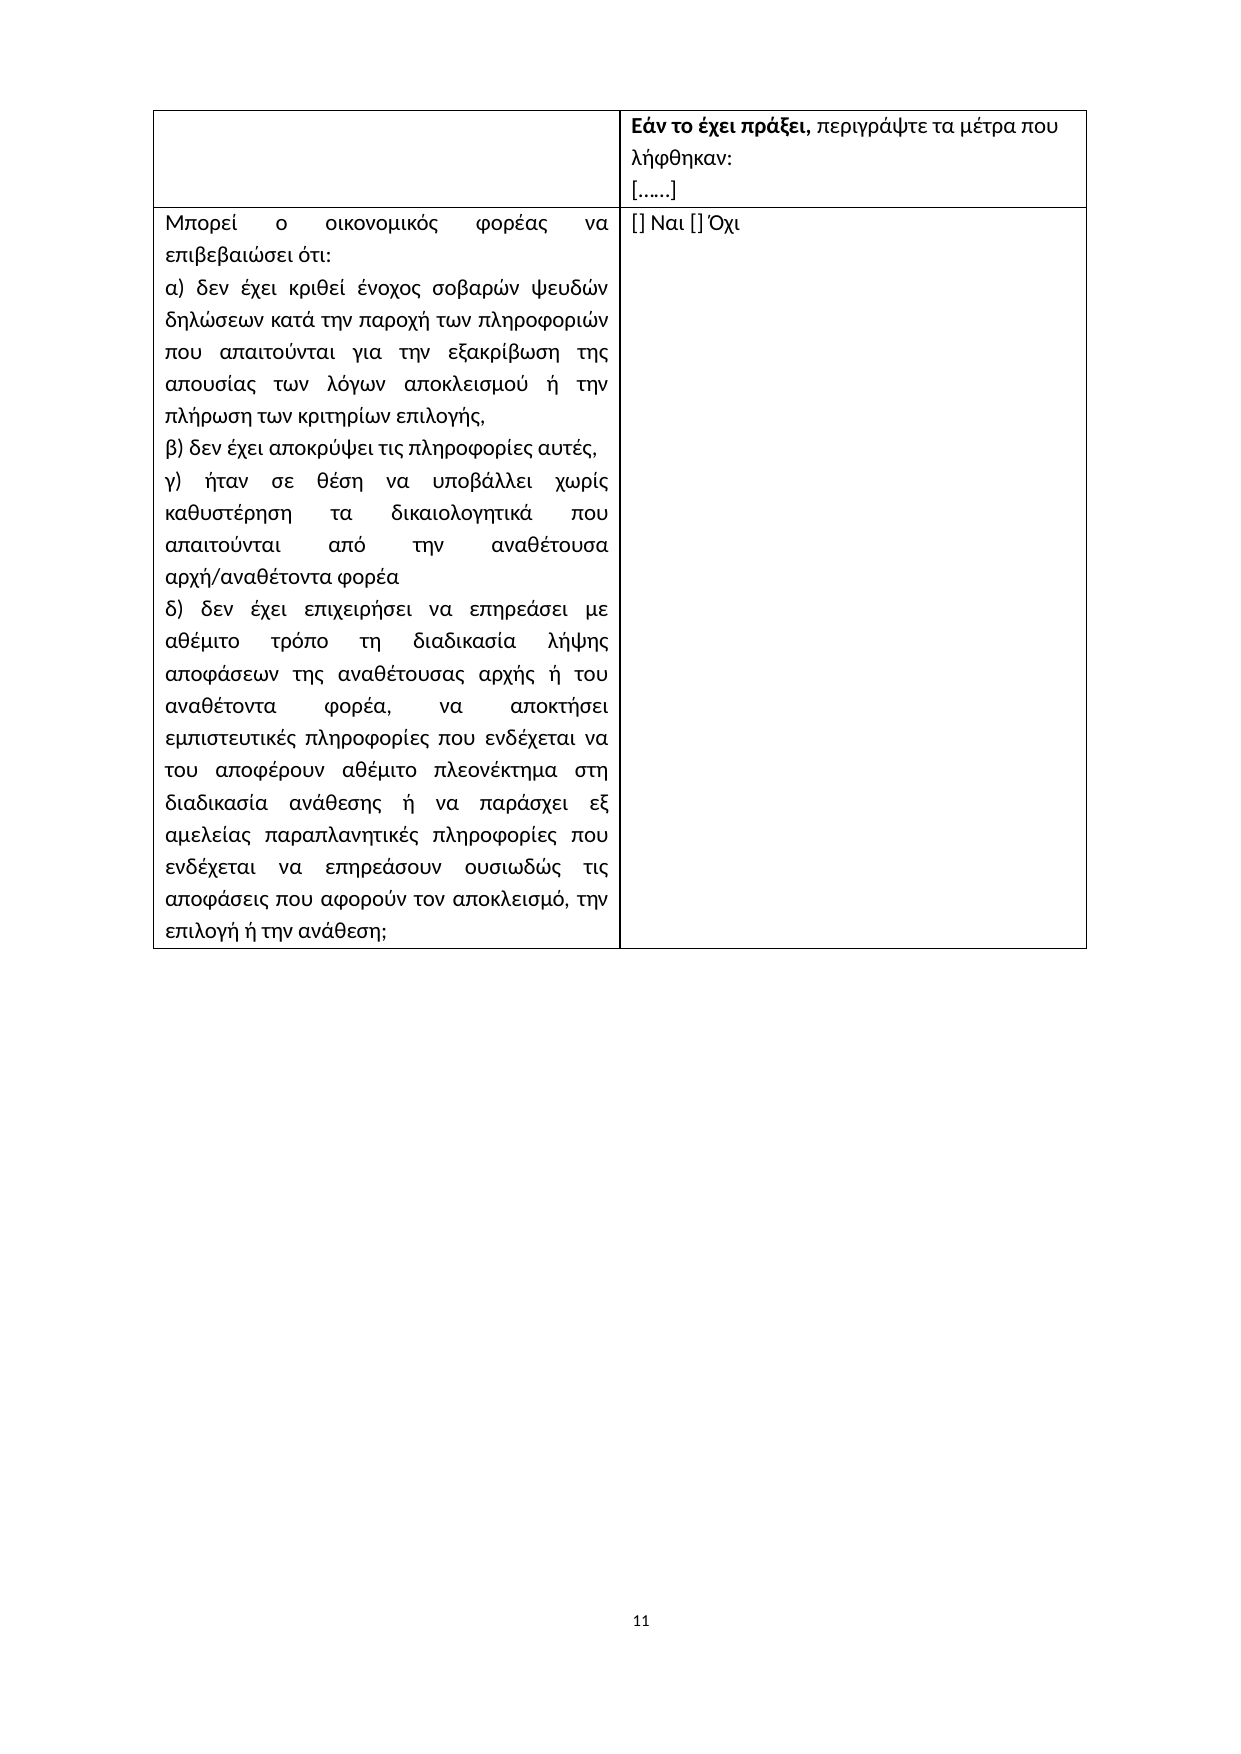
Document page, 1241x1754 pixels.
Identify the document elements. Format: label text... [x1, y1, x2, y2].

table_cell [] Ναι [] Όχι [621, 208, 1086, 948]
table_cell Μπορεί ο οικονομικός φορέας να επιβεβαιώσει ότι: α) δεν έχει κριθεί ένοχος σοβαρών ψευδών δηλώσεων κατά την παροχή των πληροφοριών που απαιτούνται για την εξακρίβωση της απουσίας των λόγων αποκλεισμού ή την πλήρωση των κριτηρίων επιλογής, β) δεν έχει αποκρύψει τις πληροφορίες αυτές, γ) ήταν σε θέση να υποβάλλει χωρίς καθυστέρηση τα δικαιολογητικά που απαιτούνται από την αναθέτουσα αρχή/αναθέτοντα φορέα δ) δεν έχει επιχειρήσει να επηρεάσει με αθέμιτο τρόπο τη διαδικασία λήψης αποφάσεων της αναθέτουσας αρχής ή του αναθέτοντα φορέα, να αποκτήσει εμπιστευτικές πληροφορίες που ενδέχεται να του αποφέρουν αθέμιτο πλεονέκτημα στη διαδικασία ανάθεσης ή να παράσχει εξ αμελείας παραπλανητικές πληροφορίες που ενδέχεται να επηρεάσουν ουσιωδώς τις αποφάσεις που αφορούν τον αποκλεισμό, την επιλογή ή την ανάθεση; [154, 208, 619, 948]
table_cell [621, 111, 1086, 207]
